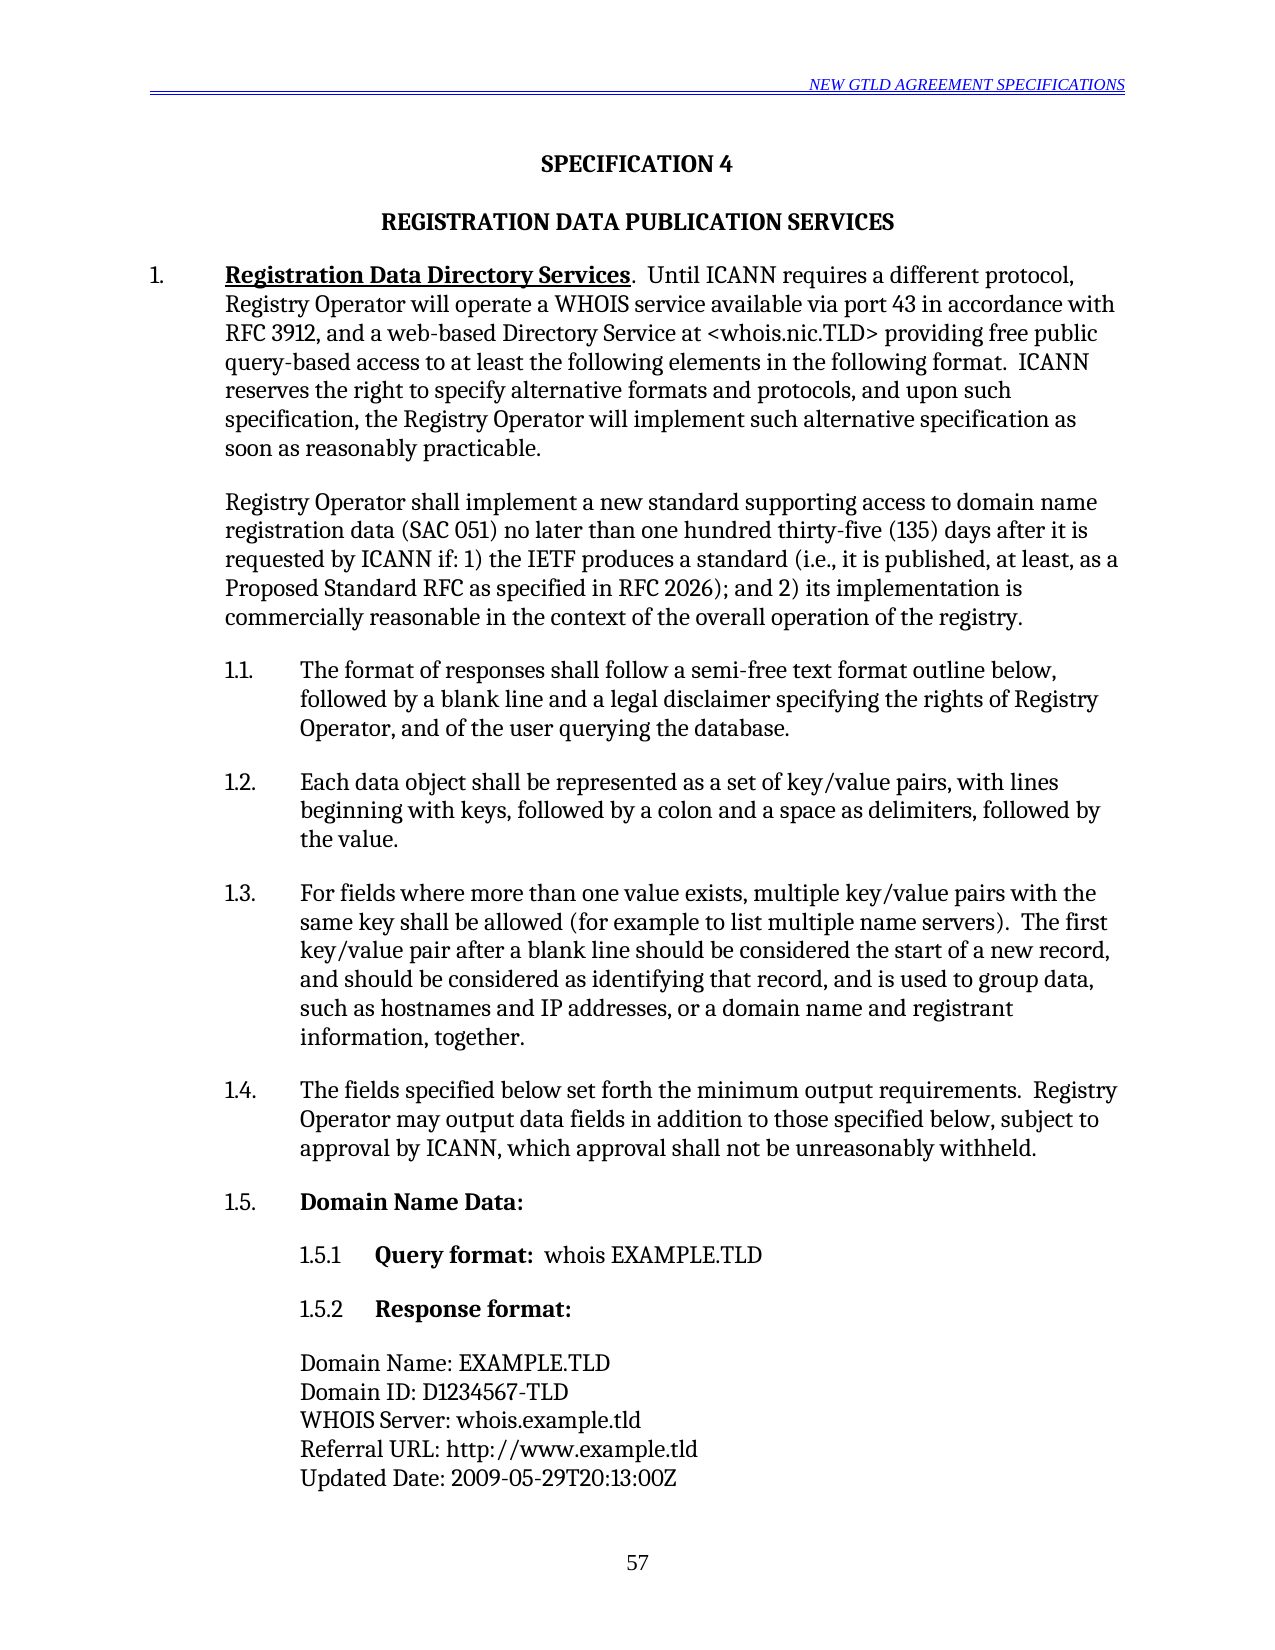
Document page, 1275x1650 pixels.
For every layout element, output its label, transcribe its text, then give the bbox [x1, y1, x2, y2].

text For fields where more than one value exists, multiple key/value pairs with the same key shall be allowed (for example to list multiple name servers). The first key/value pair after a blank line should be considered the start of a new record, and should be considered as identifying that record, and is used to group data, such as hostnames and IP addresses, or a domain name and registrant information, together. [225, 879, 1125, 1051]
text Each data object shall be represented as a set of key/value pairs, with lines beginning with keys, followed by a colon and a space as delimiters, followed by the value. [225, 767, 1125, 854]
text Domain Name Data: [225, 1187, 1125, 1216]
text Query format: whois EXAMPLE.TLD [300, 1241, 1125, 1270]
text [300, 1349, 1125, 1492]
text Registry Operator shall implement a new standard supporting access to domain name registration data (SAC 051) no later than one hundred thirty-five (135) days after it is requested by ICANN if: 1) the IETF produces a standard (i.e., it is published, at least, as a Proposed Standard RFC as specified in RFC 2026); and 2) its implementation is commercially reasonable in the context of the overall operation of the registry. [225, 487, 1125, 631]
text Response format: [300, 1295, 1125, 1324]
text Registration Data Directory Services. Until ICANN requires a different protocol, Registry Operator will operate a WHOIS service available via port 43 in accordance with RFC 3912, and a web-based Directory Service at <whois.nic.TLD> providing free public query-based access to at least the following elements in the following format. ICANN reserves the right to specify alternative formats and protocols, and upon such specification, the Registry Operator will implement such alternative specification as soon as reasonably practicable. [150, 261, 1125, 462]
text REGISTRATION DATA PUBLICATION SERVICES [150, 150, 1125, 236]
text The fields specified below set forth the minimum output requirements. Registry Operator may output data fields in addition to those specified below, subject to approval by ICANN, which approval shall not be unreasonably withheld. [225, 1076, 1125, 1162]
text The format of responses shall follow a semi-free text format outline below, followed by a blank line and a legal disclaimer specifying the rights of Registry Operator, and of the user querying the database. [225, 656, 1125, 742]
